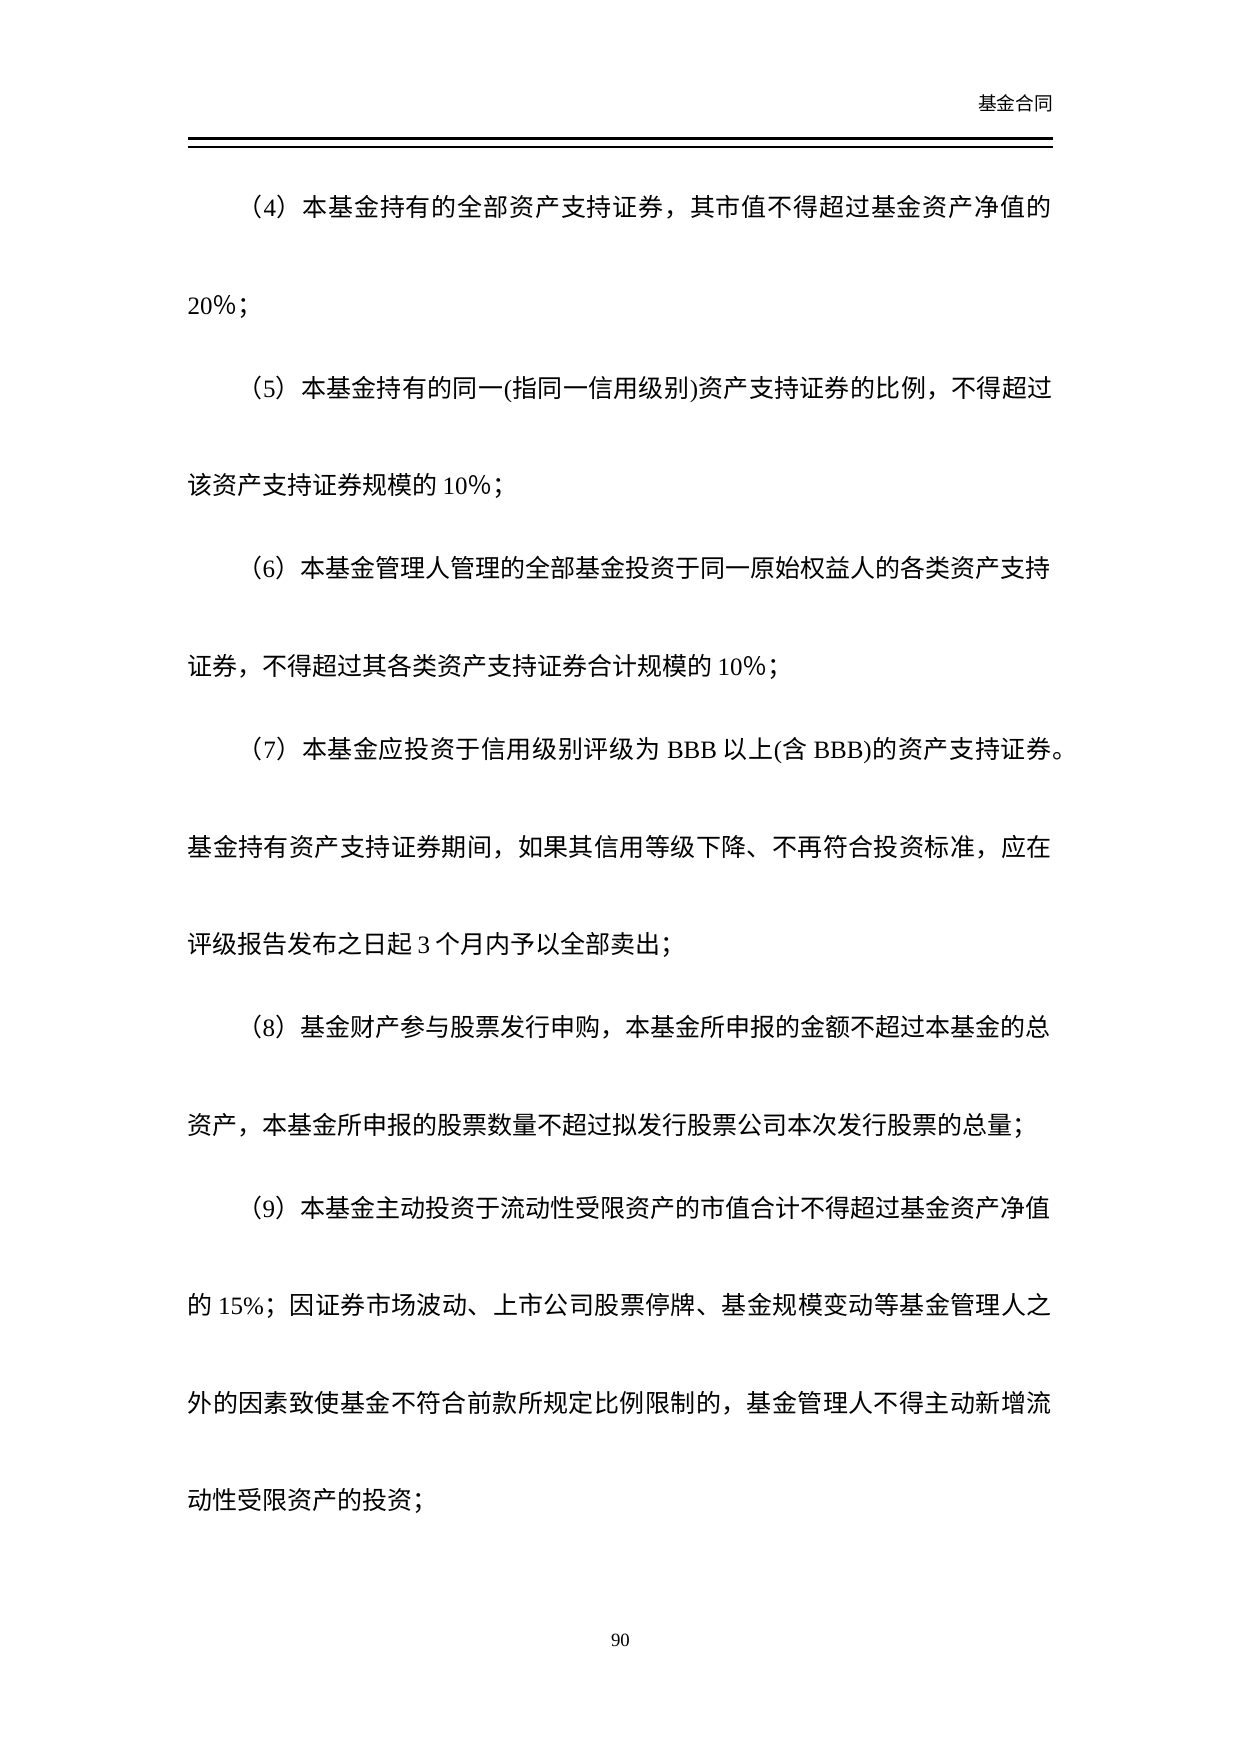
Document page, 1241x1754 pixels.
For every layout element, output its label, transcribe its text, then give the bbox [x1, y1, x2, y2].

text （4）本基金持有的全部资产支持证券，其市值不得超过基金资产净值的20％； [187, 173, 1053, 336]
text （7）本基金应投资于信用级别评级为BBB以上(含BBB)的资产支持证券。基金持有资产支持证券期间，如果其信用等级下降、不再符合投资标准，应在评级报告发布之日起3个月内予以全部卖出； [187, 715, 1053, 975]
text （9）本基金主动投资于流动性受限资产的市值合计不得超过基金资产净值的15%；因证券市场波动、上市公司股票停牌、基金规模变动等基金管理人之外的因素致使基金不符合前款所规定比例限制的，基金管理人不得主动新增流动性受限资产的投资； [187, 1174, 1053, 1531]
text （6）本基金管理人管理的全部基金投资于同一原始权益人的各类资产支持证券，不得超过其各类资产支持证券合计规模的10％； [187, 534, 1053, 697]
text （5）本基金持有的同一(指同一信用级别)资产支持证券的比例，不得超过该资产支持证券规模的10％； [187, 354, 1053, 516]
text （8）基金财产参与股票发行申购，本基金所申报的金额不超过本基金的总资产，本基金所申报的股票数量不超过拟发行股票公司本次发行股票的总量； [187, 993, 1053, 1156]
